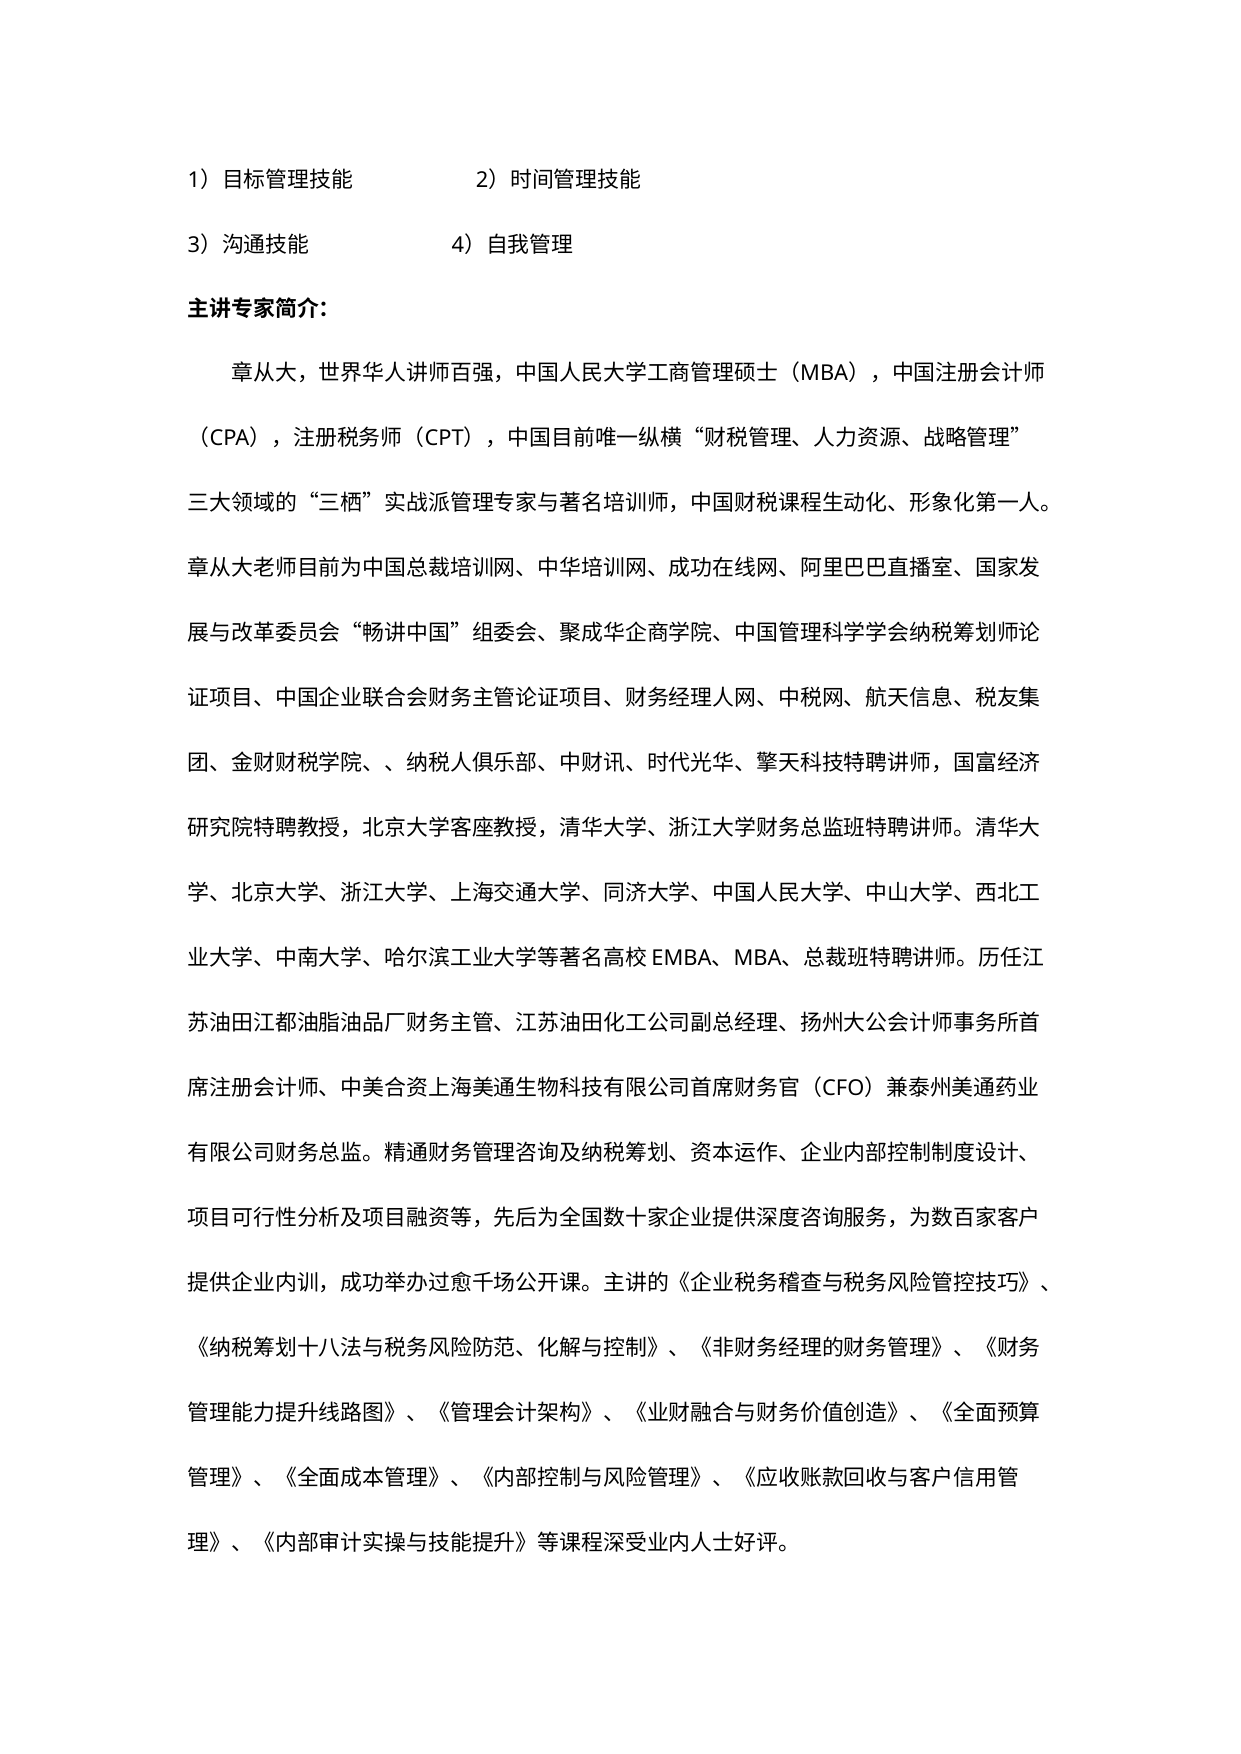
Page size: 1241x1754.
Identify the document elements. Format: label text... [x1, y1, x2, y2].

text 章从大，世界华人讲师百强，中国人民大学工商管理硕士（MBA），中国注册会计师（CPA），注册税务师（CPT），中国目前唯一纵横“财税管理、人力资源、战略管理”三大领域的“三栖”实战派管理专家与著名培训师，中国财税课程生动化、形象化第一人。章从大老师目前为中国总裁培训网、中华培训网、成功在线网、阿里巴巴直播室、国家发展与改革委员会“畅讲中国”组委会、聚成华企商学院、中国管理科学学会纳税筹划师论证项目、中国企业联合会财务主管论证项目、财务经理人网、中税网、航天信息、税友集团、金财财税学院、、纳税人俱乐部、中财讯、时代光华、擎天科技特聘讲师，国富经济研究院特聘教授，北京大学客座教授，清华大学、浙江大学财务总监班特聘讲师。清华大学、北京大学、浙江大学、上海交通大学、同济大学、中国人民大学、中山大学、西北工业大学、中南大学、哈尔滨工业大学等著名高校EMBA、MBA、总裁班特聘讲师。历任江苏油田江都油脂油品厂财务主管、江苏油田化工公司副总经理、扬州大公会计师事务所首席注册会计师、中美合资上海美通生物科技有限公司首席财务官（CFO）兼泰州美通药业有限公司财务总监。精通财务管理咨询及纳税筹划、资本运作、企业内部控制制度设计、项目可行性分析及项目融资等，先后为全国数十家企业提供深度咨询服务，为数百家客户提供企业内训，成功举办过愈千场公开课。主讲的《企业税务稽查与税务风险管控技巧》、《纳税筹划十八法与税务风险防范、化解与控制》、《非财务经理的财务管理》、《财务管理能力提升线路图》、《管理会计架构》、《业财融合与财务价值创造》、《全面预算管理》、《全面成本管理》、《内部控制与风险管理》、《应收账款回收与客户信用管理》、《内部审计实操与技能提升》等课程深受业内人士好评。 [187, 355, 1053, 1557]
text 1）目标管理技能 2）时间管理技能 [187, 162, 1053, 194]
text 主讲专家简介： [187, 291, 1053, 323]
text 3）沟通技能 4）自我管理 [187, 226, 1053, 259]
